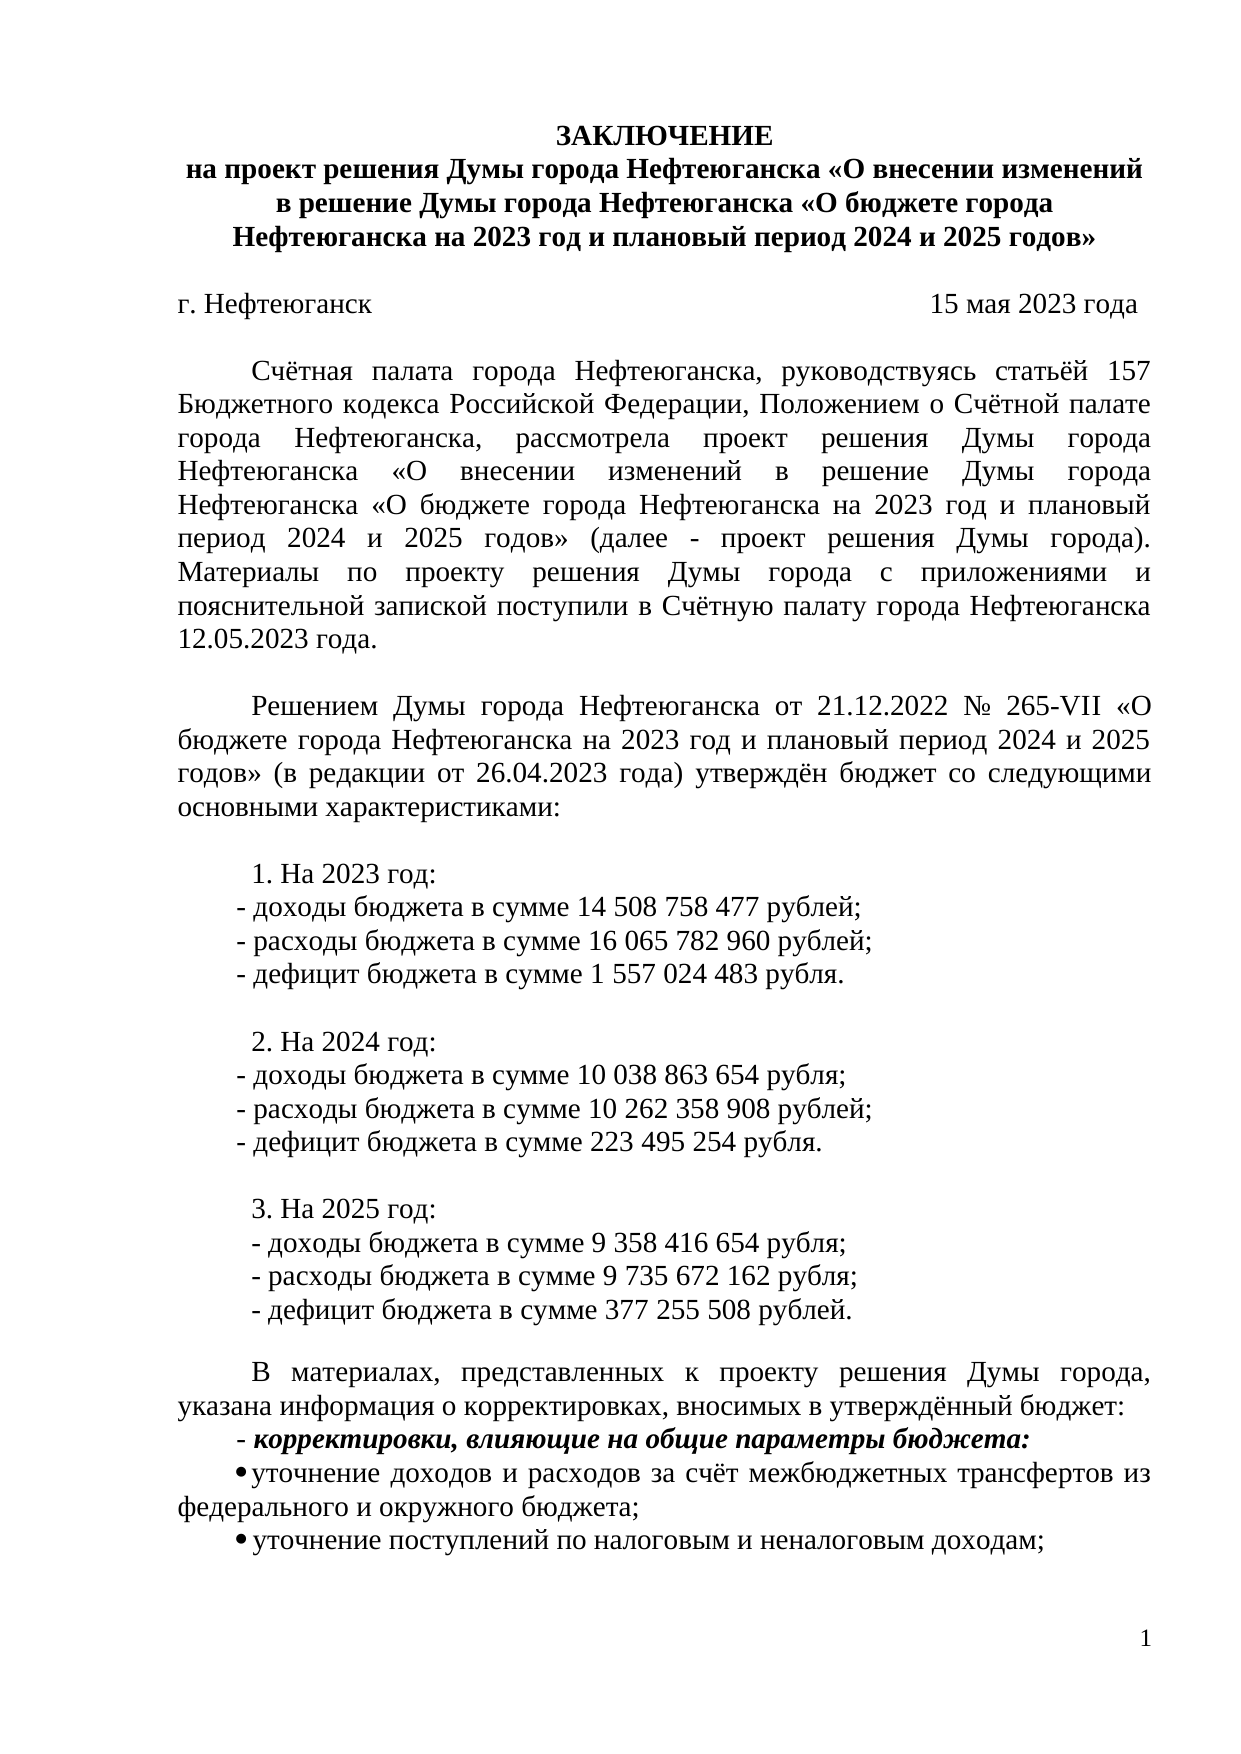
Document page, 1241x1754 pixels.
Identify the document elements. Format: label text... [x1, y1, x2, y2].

text - доходы бюджета в сумме 10 038 863 654 рубля; [177, 1057, 1152, 1091]
text - расходы бюджета в сумме 16 065 782 960 рублей; [177, 923, 1152, 957]
text на проект решения Думы города Нефтеюганска «О внесении изменений [177, 152, 1152, 185]
text в решение Думы города Нефтеюганска «О бюджете города Нефтеюганска на 2023 год и плановый период 2024 и 2025 годов» [177, 185, 1152, 252]
text - доходы бюджета в сумме 14 508 758 477 рублей; [177, 889, 1152, 923]
text В материалах, представленных к проекту решения Думы города, указана информация о корректировках, вносимых в утверждённый бюджет: [177, 1354, 1152, 1421]
text 3. На 2025 год: [177, 1191, 1152, 1225]
text - расходы бюджета в сумме 9 735 672 162 рубля; [177, 1258, 1152, 1292]
text Счётная палата города Нефтеюганска, руководствуясь статьёй 157 Бюджетного кодекса Российской Федерации, Положением о Счётной палате города Нефтеюганска, рассмотрела проект решения Думы города Нефтеюганска «О внесении изменений в решение Думы города Нефтеюганска «О бюджете города Нефтеюганска на 2023 год и плановый период 2024 и 2025 годов» (далее - проект решения Думы города). Материалы по проекту решения Думы города с приложениями и пояснительной запиской поступили в Счётную палату города Нефтеюганска 12.05.2023 года. [177, 353, 1152, 655]
text - дефицит бюджета в сумме 223 495 254 рубля. [177, 1124, 1152, 1158]
text - корректировки, влияющие на общие параметры бюджета: [177, 1421, 1152, 1455]
text г. Нефтеюганск 15 мая 2023 года [177, 286, 1152, 319]
list уточнение поступлений по налоговым и неналоговым доходам; [236, 1522, 1152, 1556]
list уточнение доходов и расходов за счёт межбюджетных трансфертов из федерального и окружного бюджета; [177, 1455, 1152, 1522]
text ЗАКЛЮЧЕНИЕ [177, 118, 1152, 152]
text Решением Думы города Нефтеюганска от 21.12.2022 № 265-VII «О бюджете города Нефтеюганска на 2023 год и плановый период 2024 и 2025 годов» (в редакции от 26.04.2023 года) утверждён бюджет со следующими основными характеристиками: [177, 688, 1152, 822]
text - дефицит бюджета в сумме 377 255 508 рублей. [177, 1292, 1152, 1326]
text - доходы бюджета в сумме 9 358 416 654 рубля; [177, 1225, 1152, 1258]
text - расходы бюджета в сумме 10 262 358 908 рублей; [177, 1091, 1152, 1124]
text 1. На 2023 год: [177, 856, 1152, 889]
text - дефицит бюджета в сумме 1 557 024 483 рубля. [177, 957, 1152, 990]
text 2. На 2024 год: [177, 1024, 1152, 1057]
